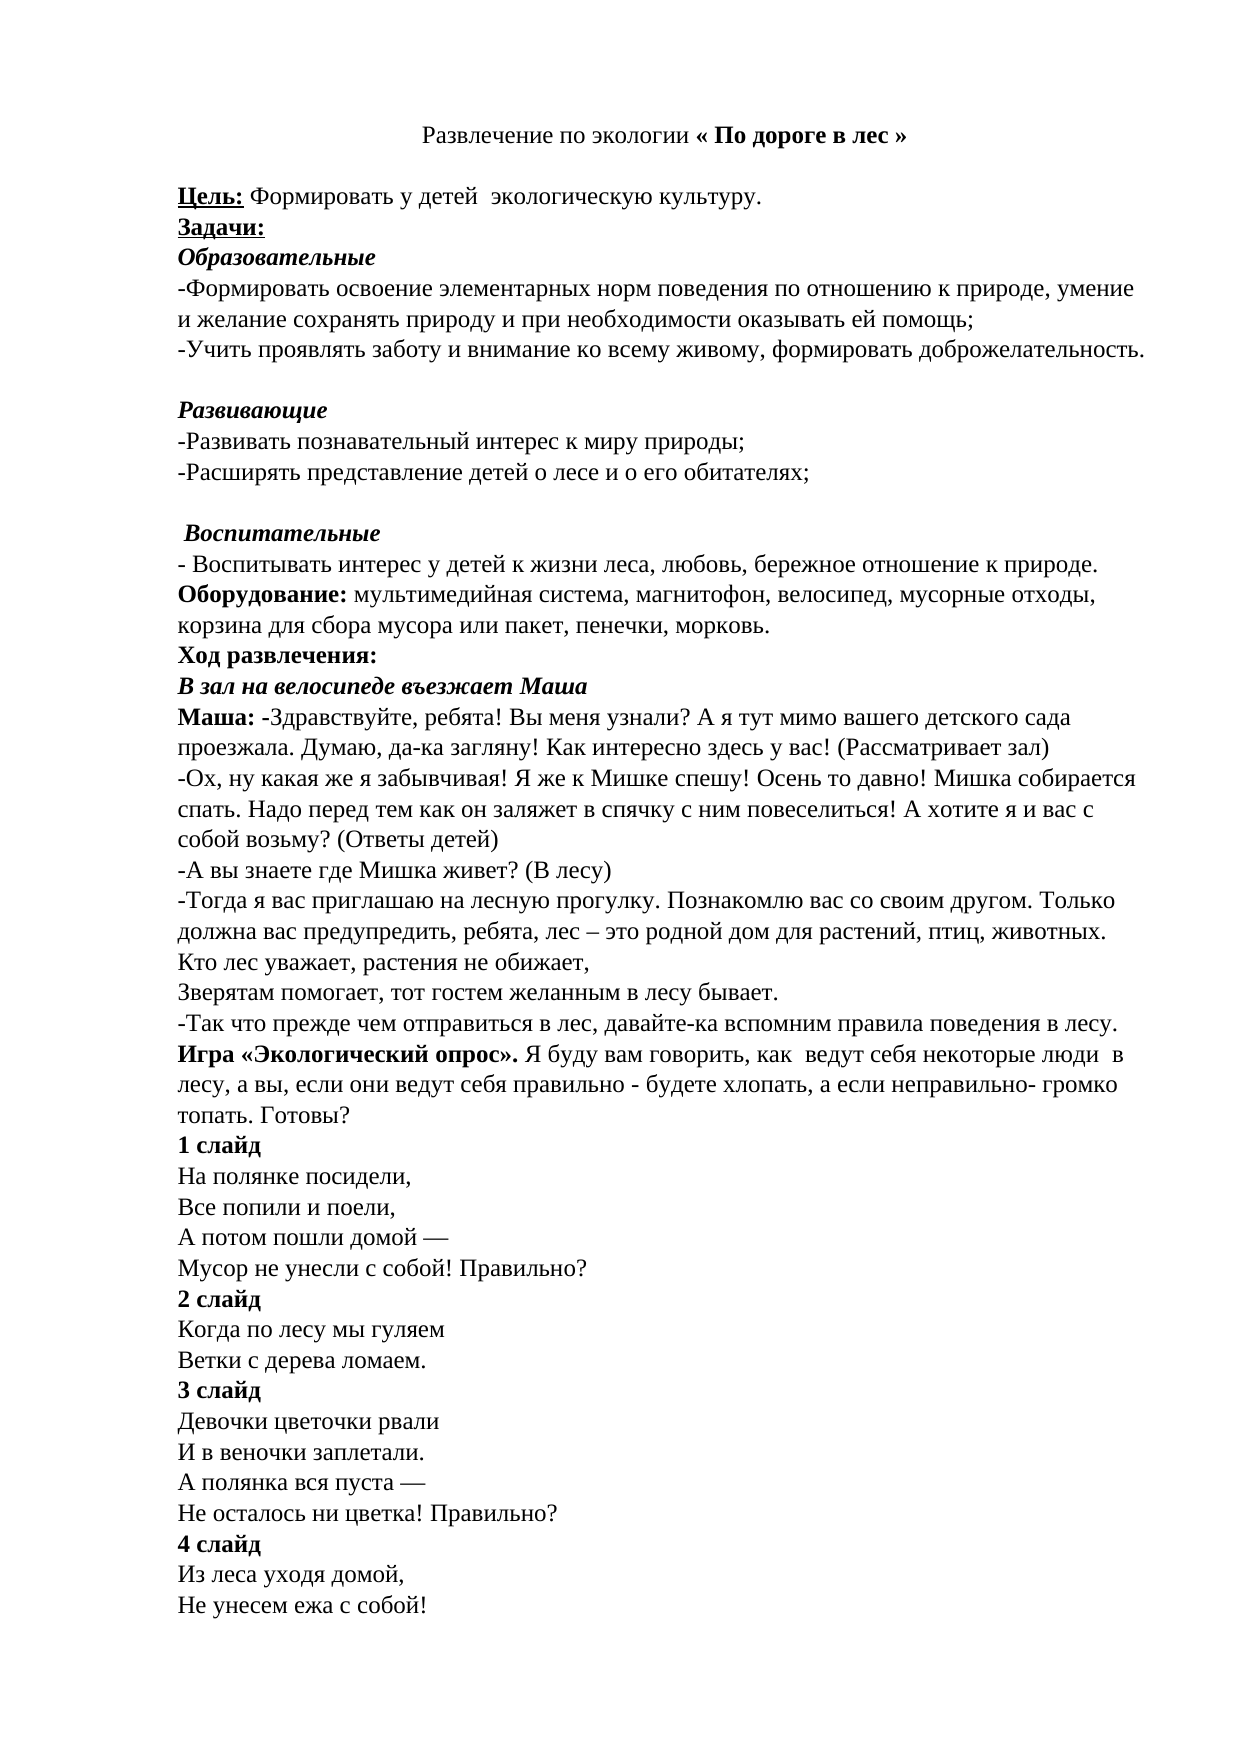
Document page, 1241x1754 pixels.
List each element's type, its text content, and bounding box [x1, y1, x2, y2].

text Задачи: [177, 210, 1152, 241]
text Кто лес уважает, растения не обижает, [177, 945, 1152, 976]
text Зверятам помогает, тот гостем желанным в лесу бывает. [177, 976, 1152, 1006]
text -Тогда я вас приглашаю на лесную прогулку. Познакомлю вас со своим другом. Только должна вас предупредить, ребята, лес – это родной дом для растений, птиц, животных. [177, 884, 1152, 945]
text Девочки цветочки рвали [177, 1404, 1152, 1435]
text Развивающие [177, 394, 1152, 424]
text Ветки с дерева ломаем. [177, 1343, 1152, 1374]
text В зал на велосипеде въезжает Маша [177, 669, 1152, 700]
text Игра «Экологический опрос». Я буду вам говорить, как ведут себя некоторые люди в лесу, а вы, если они ведут себя правильно - будете хлопать, а если неправильно- громко топать. Готовы? [177, 1037, 1152, 1129]
text А потом пошли домой — [177, 1221, 1152, 1251]
text 4 слайд [177, 1527, 1152, 1557]
text Из леса уходя домой, [177, 1557, 1152, 1588]
text И в веночки заплетали. [177, 1435, 1152, 1466]
text 3 слайд [177, 1374, 1152, 1404]
text Образовательные [177, 241, 1152, 271]
text Не осталось ни цветка! Правильно? [177, 1496, 1152, 1527]
text -Развивать познавательный интерес к миру природы; [177, 424, 1152, 455]
text 1 слайд [177, 1129, 1152, 1159]
text Развлечение по экологии « По дороге в лес » [177, 118, 1152, 149]
text Когда по лесу мы гуляем [177, 1312, 1152, 1343]
text -А вы знаете где Мишка живет? (В лесу) [177, 853, 1152, 884]
text Воспитательные [177, 516, 1152, 547]
text -Учить проявлять заботу и внимание ко всему живому, формировать доброжелательность. [177, 332, 1152, 363]
text Все попили и поели, [177, 1190, 1152, 1221]
text 2 слайд [177, 1282, 1152, 1312]
text Мусор не унесли с собой! Правильно? [177, 1251, 1152, 1282]
text -Ох, ну какая же я забывчивая! Я же к Мишке спешу! Осень то давно! Мишка собирается спать. Надо перед тем как он заляжет в спячку с ним повеселиться! А хотите я и вас с собой возьму? (Ответы детей) [177, 761, 1152, 853]
text - Воспитывать интерес у детей к жизни леса, любовь, бережное отношение к природе. [177, 547, 1152, 577]
text А полянка вся пуста — [177, 1466, 1152, 1496]
text На полянке посидели, [177, 1159, 1152, 1190]
text Не унесем ежа с собой! [177, 1588, 1152, 1619]
text -Формировать освоение элементарных норм поведения по отношению к природе, умение и желание сохранять природу и при необходимости оказывать ей помощь; [177, 271, 1152, 332]
text Оборудование: мультимедийная система, магнитофон, велосипед, мусорные отходы, корзина для сбора мусора или пакет, пенечки, морковь. [177, 577, 1152, 639]
text -Так что прежде чем отправиться в лес, давайте-ка вспомним правила поведения в лесу. [177, 1006, 1152, 1037]
text Маша: -Здравствуйте, ребята! Вы меня узнали? А я тут мимо вашего детского сада проезжала. Думаю, да-ка загляну! Как интересно здесь у вас! (Рассматривает зал) [177, 700, 1152, 761]
text Ход развлечения: [177, 639, 1152, 669]
text Цель: Формировать у детей экологическую культуру. [177, 179, 1152, 210]
text -Расширять представление детей о лесе и о его обитателях; [177, 455, 1152, 486]
